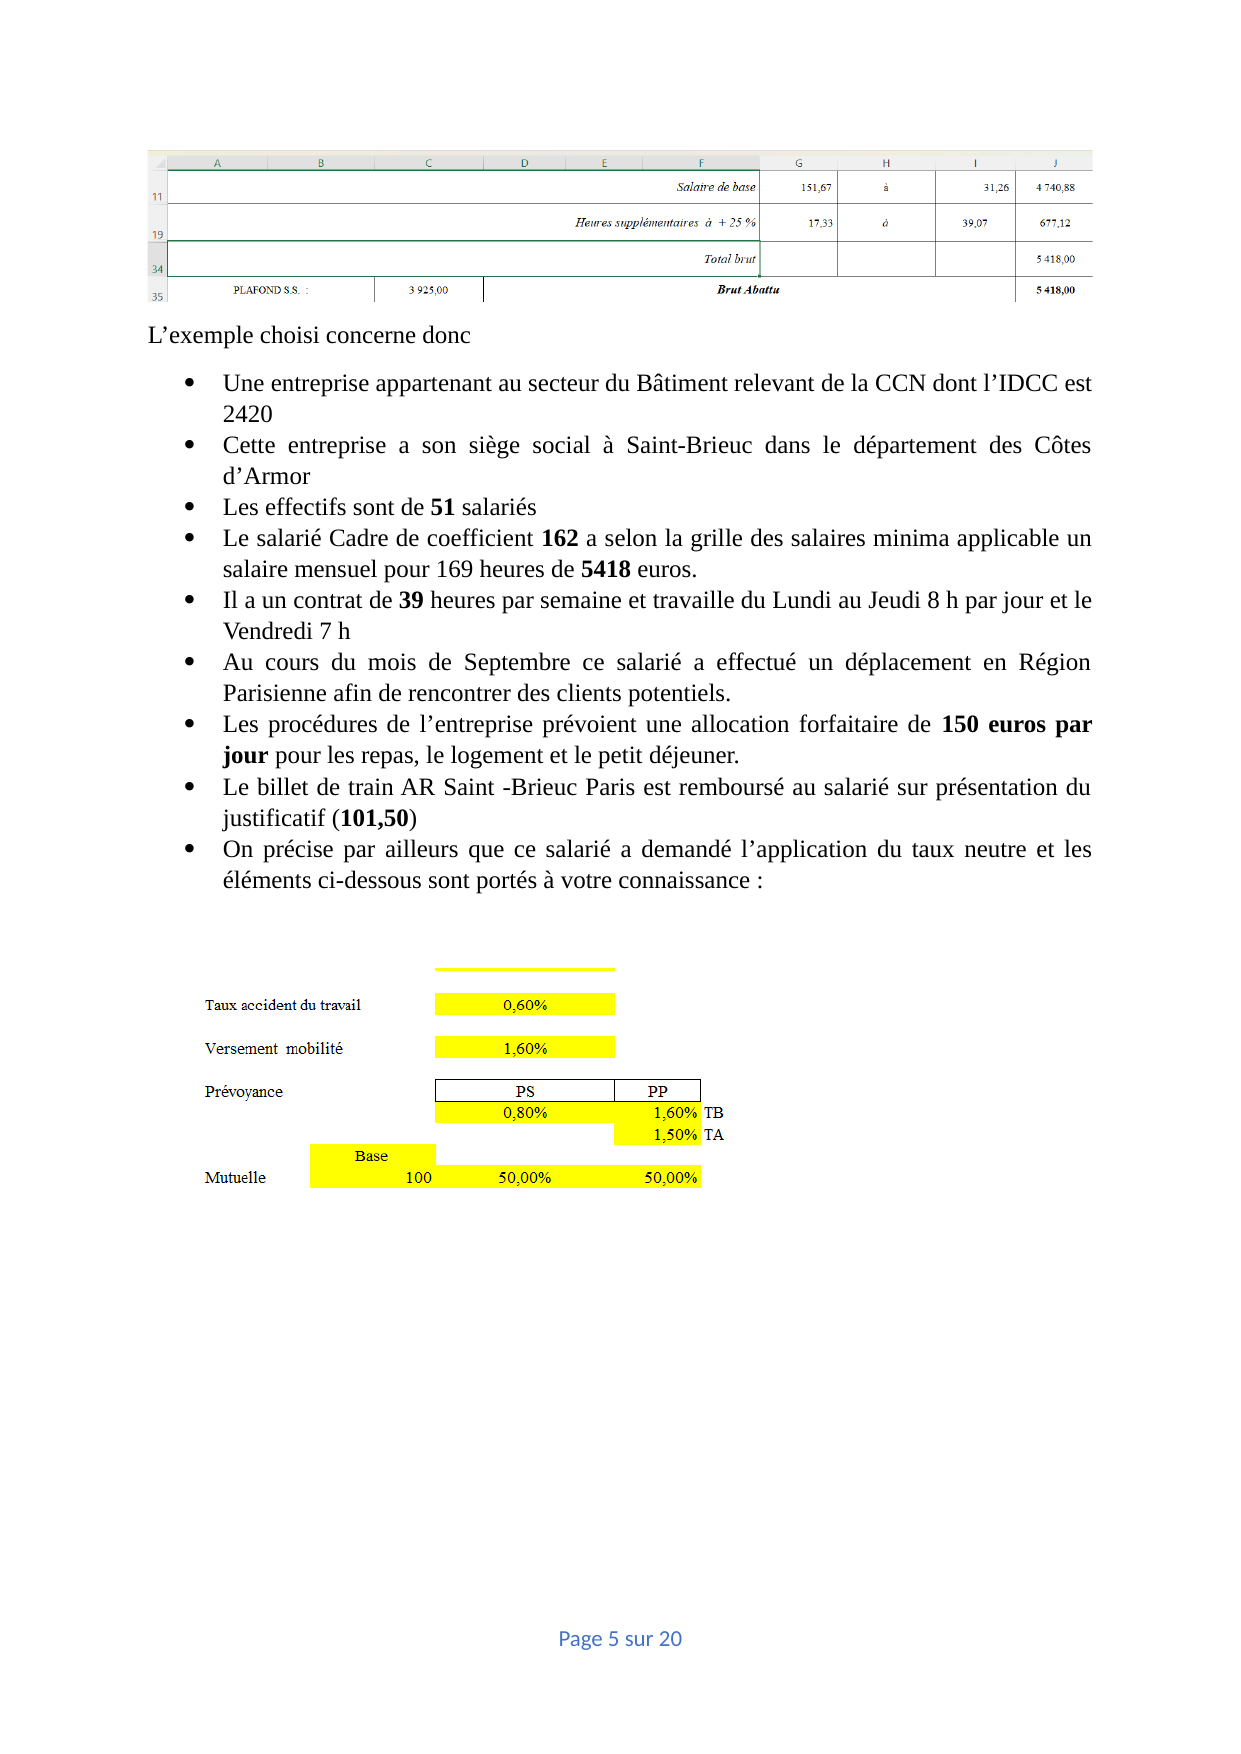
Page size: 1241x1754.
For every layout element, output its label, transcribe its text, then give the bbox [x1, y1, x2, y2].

list Le salarié Cadre de coefficient 162 a selon la grille des salaires minima applicable un salaire mensuel pour 169 heures de 5418 euros. [185, 523, 1093, 583]
picture [147, 147, 1093, 302]
list Cette entreprise a son siège social à Saint-Brieuc dans le département des Côtes d’Armor [185, 430, 1093, 490]
picture [147, 960, 1093, 1202]
list Le billet de train AR Saint -Brieuc Paris est remboursé au salarié sur présentation du justificatif (101,50) [185, 772, 1093, 831]
list Il a un contrat de 39 heures par semaine et travaille du Lundi au Jeudi 8 h par jour et le Vendredi 7 h [185, 585, 1093, 645]
list Les effectifs sont de 51 salariés [185, 492, 1093, 521]
list Au cours du mois de Septembre ce salarié a effectué un déplacement en Région Parisienne afin de rencontrer des clients potentiels. [185, 647, 1093, 707]
text L’exemple choisi concerne donc [148, 320, 1093, 349]
list Les procédures de l’entreprise prévoient une allocation forfaitaire de 150 euros par jour pour les repas, le logement et le petit déjeuner. [185, 709, 1093, 769]
list On précise par ailleurs que ce salarié a demandé l’application du taux neutre et les éléments ci-dessous sont portés à votre connaissance : [185, 834, 1093, 893]
list Une entreprise appartenant au secteur du Bâtiment relevant de la CCN dont l’IDCC est 2420 [185, 368, 1093, 428]
